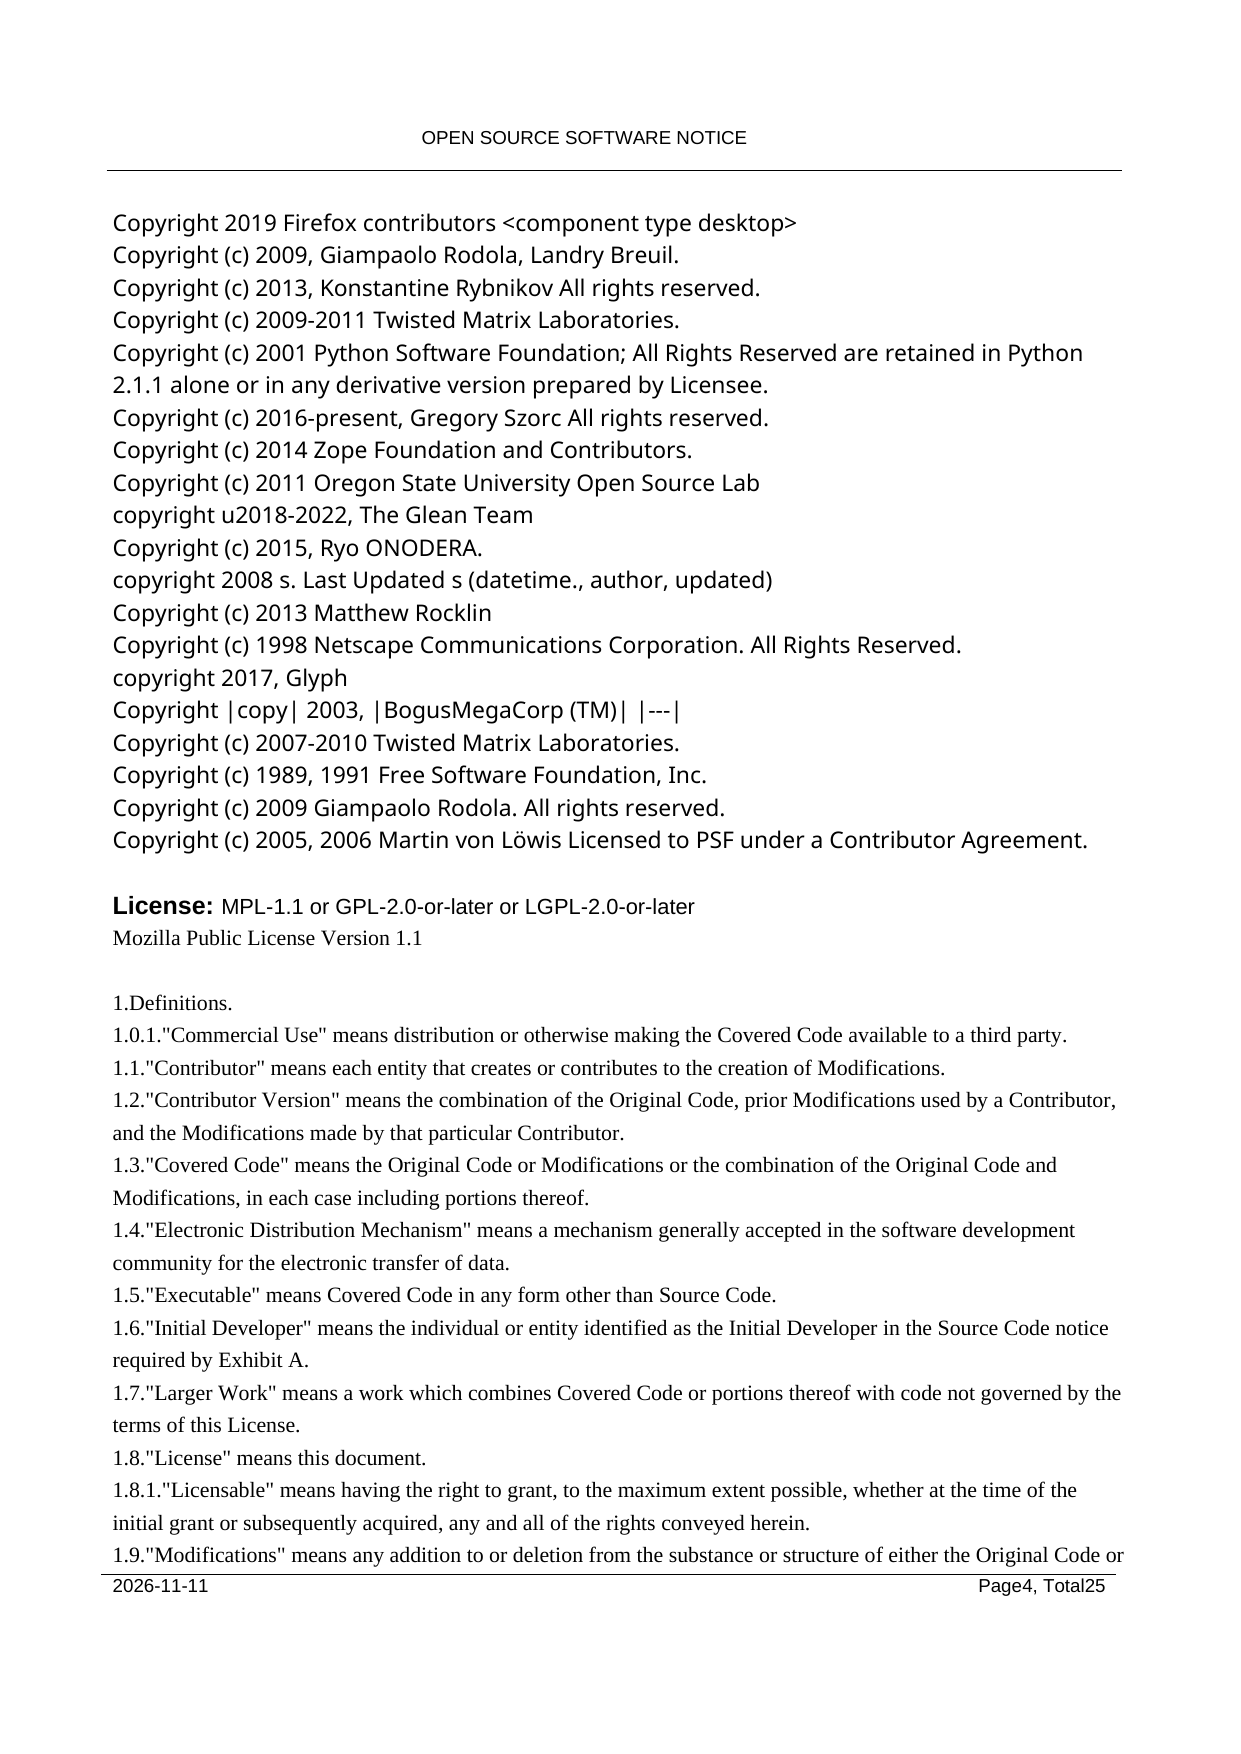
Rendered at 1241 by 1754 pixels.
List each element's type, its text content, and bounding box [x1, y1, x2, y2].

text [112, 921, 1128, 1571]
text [112, 206, 1128, 889]
text License: MPL-1.1 or GPL-2.0-or-later or LGPL-2.0-or-later [112, 889, 1128, 921]
